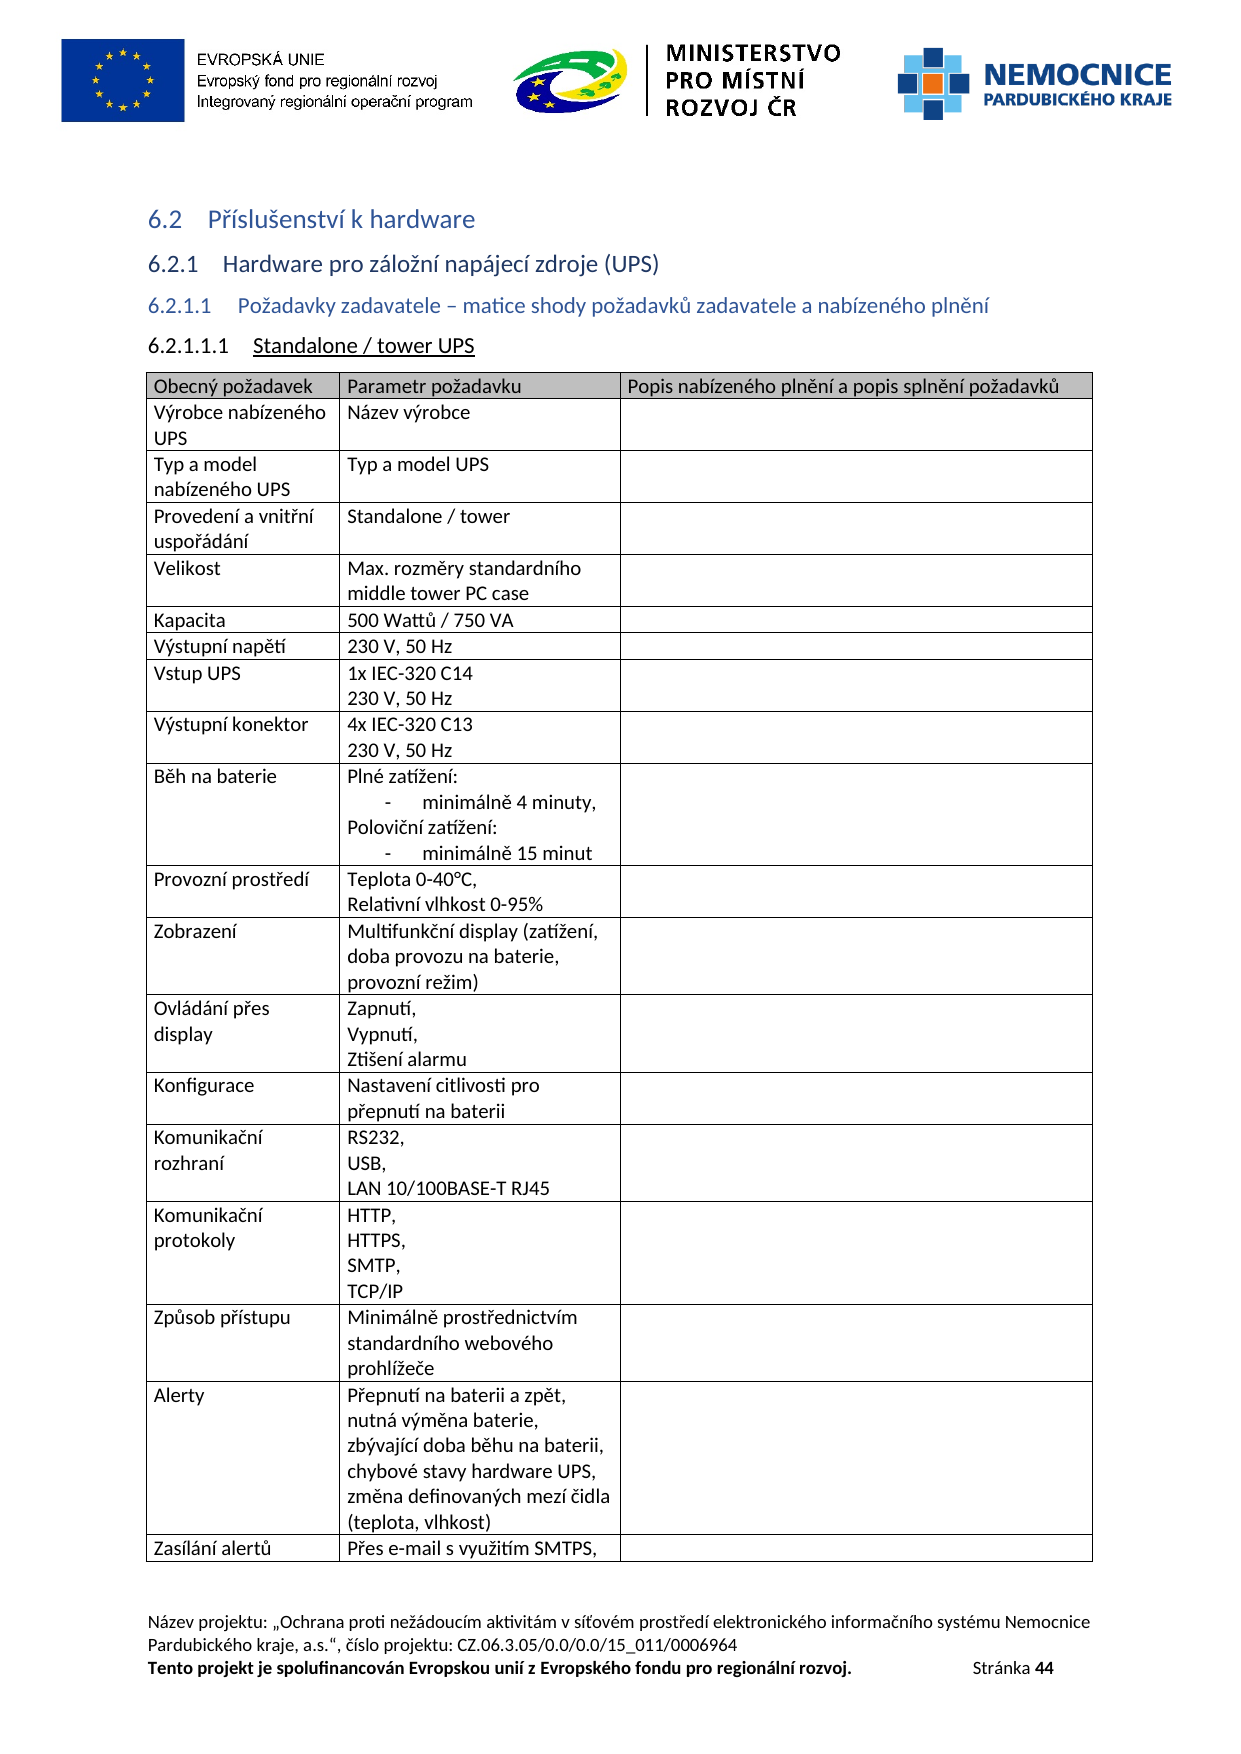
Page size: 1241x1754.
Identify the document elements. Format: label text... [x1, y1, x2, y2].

table_cell [621, 1073, 1092, 1123]
table_cell [621, 1125, 1092, 1201]
table_cell Velikost [147, 555, 339, 606]
table_cell Plné zatížení: minimálně 4 minuty, Poloviční zatížení: minimálně 15 minut [340, 764, 620, 865]
subtitle Příslušenství k hardware [148, 202, 1092, 235]
table_cell Konfigurace [147, 1073, 339, 1123]
table_cell [621, 503, 1092, 554]
table_cell Zobrazení [147, 918, 339, 994]
table_header Obecný požadavek [147, 373, 339, 398]
subtitle Standalone / tower UPS [148, 331, 1092, 359]
table_cell [621, 1535, 1092, 1561]
table_cell Výstupní konektor [147, 712, 339, 762]
picture [896, 46, 1172, 121]
table_cell Výrobce nabízeného UPS [147, 399, 339, 450]
table_cell Zapnutí, Vypnutí, Ztišení alarmu [340, 995, 620, 1072]
table_cell Provedení a vnitřní uspořádání [147, 503, 339, 554]
table_cell [621, 1382, 1092, 1534]
table_cell Max. rozměry standardního middle tower PC case [340, 555, 620, 606]
table_cell Ovládání přes display [147, 995, 339, 1072]
table_cell Název výrobce [340, 399, 620, 450]
table_cell Výstupní napětí [147, 633, 339, 659]
table_cell [621, 633, 1092, 659]
table_cell [621, 764, 1092, 865]
table_cell Způsob přístupu [147, 1305, 339, 1381]
table_cell [621, 555, 1092, 606]
table_cell Přes e-mail s využitím SMTPS, SNMP [340, 1535, 620, 1561]
table_cell [621, 399, 1092, 450]
table_cell RS232, USB, LAN 10/100BASE-T RJ45 [340, 1125, 620, 1201]
table_header Parametr požadavku [340, 373, 620, 398]
table_header Popis nabízeného plnění a popis splnění požadavků [621, 373, 1092, 398]
table_cell [621, 712, 1092, 762]
table_cell Alerty [147, 1382, 339, 1534]
table_cell Vstup UPS [147, 660, 339, 711]
table_cell 4x IEC-320 C13 230 V, 50 Hz [340, 712, 620, 762]
table_cell Teplota 0-40°C, Relativní vlhkost 0-95% [340, 866, 620, 917]
table_cell 230 V, 50 Hz [340, 633, 620, 659]
subtitle Hardware pro záložní napájecí zdroje (UPS) [148, 248, 1092, 278]
table_cell [621, 451, 1092, 502]
table_cell 500 Wattů / 750 VA [340, 607, 620, 632]
table_cell Zasílání alertů [147, 1535, 339, 1561]
table_cell Typ a model UPS [340, 451, 620, 502]
table_cell HTTP, HTTPS, SMTP, TCP/IP [340, 1202, 620, 1303]
table_cell Typ a model nabízeného UPS [147, 451, 339, 502]
table_cell 1x IEC-320 C14 230 V, 50 Hz [340, 660, 620, 711]
table_cell Komunikační protokoly [147, 1202, 339, 1303]
table_cell Běh na baterie [147, 764, 339, 865]
table_cell Přepnutí na baterii a zpět, nutná výměna baterie, zbývající doba běhu na baterii, chybové stavy hardware UPS, změna definovaných mezí čidla (teplota, vlhkost) [340, 1382, 620, 1534]
table_cell Komunikační rozhraní [147, 1125, 339, 1201]
table_cell [621, 866, 1092, 917]
table_cell [621, 918, 1092, 994]
table_cell Kapacita [147, 607, 339, 632]
picture [35, 11, 867, 149]
table_cell [621, 1305, 1092, 1381]
table_cell Nastavení citlivosti pro přepnutí na baterii [340, 1073, 620, 1123]
table_cell [621, 607, 1092, 632]
table_cell [621, 1202, 1092, 1303]
table_cell Minimálně prostřednictvím standardního webového prohlížeče [340, 1305, 620, 1381]
table_cell [621, 995, 1092, 1072]
table_cell Provozní prostředí [147, 866, 339, 917]
subtitle Požadavky zadavatele – matice shody požadavků zadavatele a nabízeného plnění [148, 291, 1092, 319]
table_cell Standalone / tower [340, 503, 620, 554]
table_cell [621, 660, 1092, 711]
table_cell Multifunkční display (zatížení, doba provozu na baterie, provozní režim) [340, 918, 620, 994]
